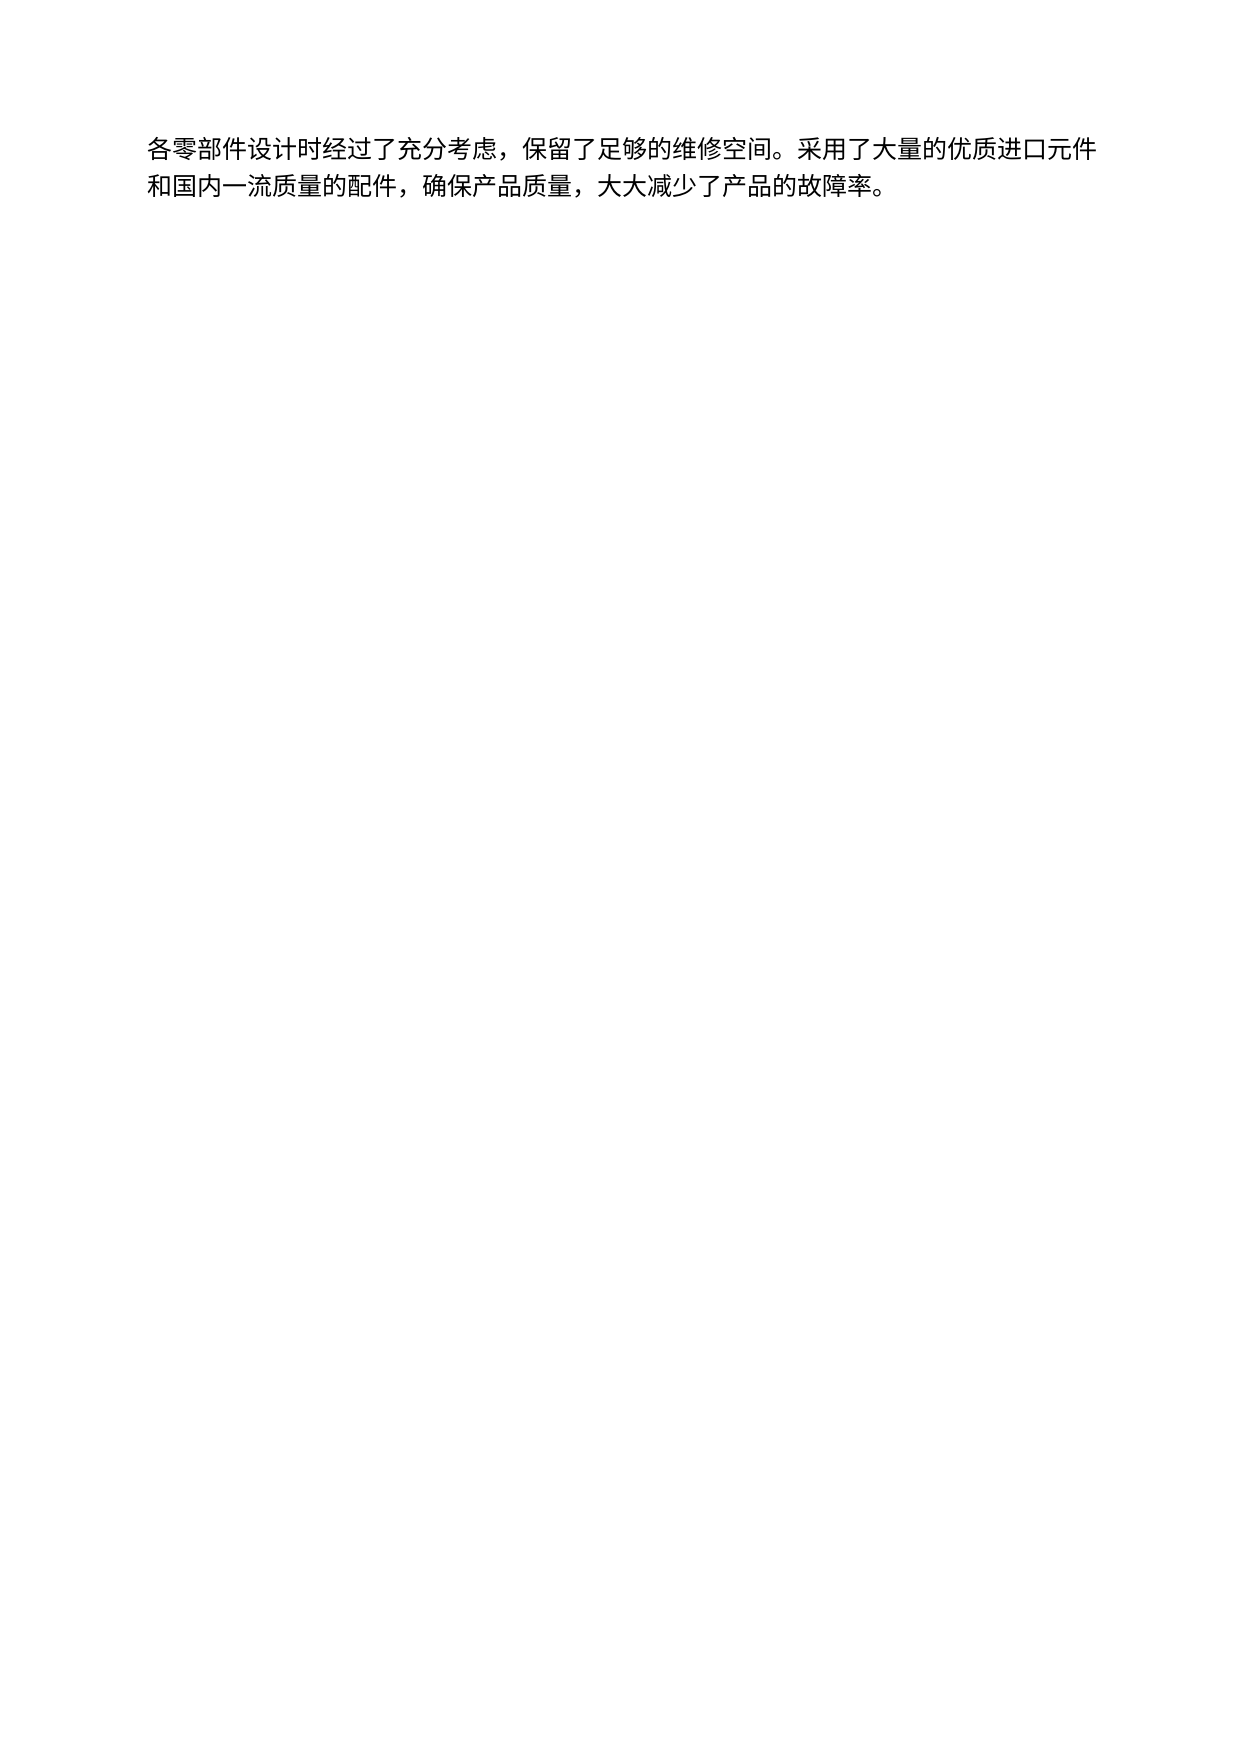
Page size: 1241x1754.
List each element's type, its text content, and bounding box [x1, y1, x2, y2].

text 各零部件设计时经过了充分考虑，保留了足够的维修空间。采用了大量的优质进口元件和国内一流质量的配件，确保产品质量，大大减少了产品的故障率。 [148, 130, 1122, 202]
